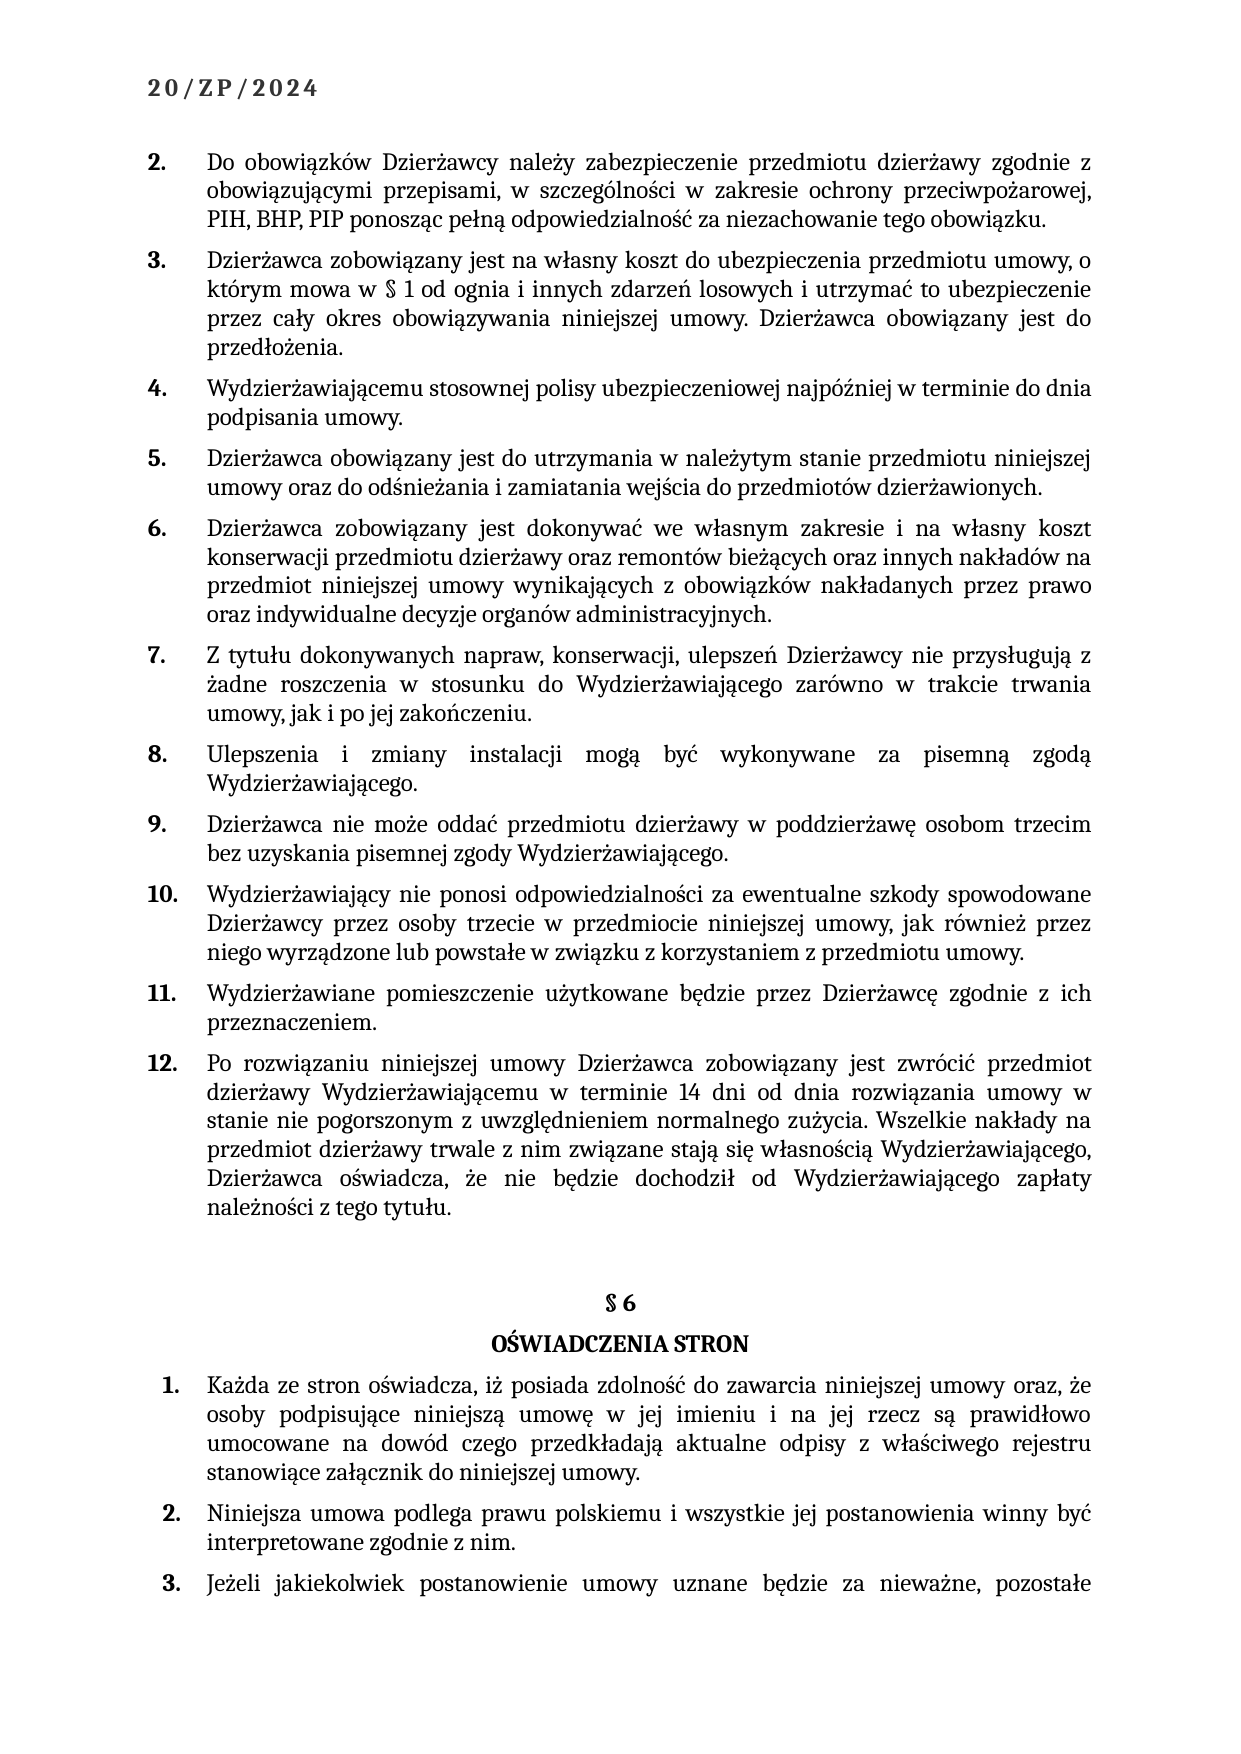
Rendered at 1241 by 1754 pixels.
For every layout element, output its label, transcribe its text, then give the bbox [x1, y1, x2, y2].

list Wydzierżawiającemu stosownej polisy ubezpieczeniowej najpóźniej w terminie do dnia podpisania umowy. [148, 374, 1093, 431]
list Dzierżawca obowiązany jest do utrzymania w należytym stanie przedmiotu niniejszej umowy oraz do odśnieżania i zamiatania wejścia do przedmiotów dzierżawionych. [148, 444, 1093, 501]
text Oświadczenia stron [148, 1330, 1093, 1359]
list Wydzierżawiane pomieszczenie użytkowane będzie przez Dzierżawcę zgodnie z ich przeznaczeniem. [148, 979, 1093, 1036]
list Po rozwiązaniu niniejszej umowy Dzierżawca zobowiązany jest zwrócić przedmiot dzierżawy Wydzierżawiającemu w terminie 14 dni od dnia rozwiązania umowy w stanie nie pogorszonym z uwzględnieniem normalnego zużycia. Wszelkie nakłady na przedmiot dzierżawy trwale z nim związane stają się własnością Wydzierżawiającego, Dzierżawca oświadcza, że nie będzie dochodził od Wydzierżawiającego zapłaty należności z tego tytułu. [148, 1049, 1093, 1221]
list Wydzierżawiający nie ponosi odpowiedzialności za ewentualne szkody spowodowane Dzierżawcy przez osoby trzecie w przedmiocie niniejszej umowy, jak również przez niego wyrządzone lub powstałe w związku z korzystaniem z przedmiotu umowy. [148, 880, 1093, 966]
list Z tytułu dokonywanych napraw, konserwacji, ulepszeń Dzierżawcy nie przysługują z żadne roszczenia w stosunku do Wydzierżawiającego zarówno w trakcie trwania umowy, jak i po jej zakończeniu. [148, 641, 1093, 728]
list Dzierżawca nie może oddać przedmiotu dzierżawy w poddzierżawę osobom trzecim bez uzyskania pisemnej zgody Wydzierżawiającego. [148, 810, 1093, 868]
text § 6 [148, 1289, 1093, 1318]
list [162, 1569, 1093, 1598]
list Dzierżawca zobowiązany jest na własny koszt do ubezpieczenia przedmiotu umowy, o którym mowa w § 1 od ognia i innych zdarzeń losowych i utrzymać to ubezpieczenie przez cały okres obowiązywania niniejszej umowy. Dzierżawca obowiązany jest do przedłożenia. [148, 246, 1093, 361]
list Do obowiązków Dzierżawcy należy zabezpieczenie przedmiotu dzierżawy zgodnie z obowiązującymi przepisami, w szczególności w zakresie ochrony przeciwpożarowej, PIH, BHP, PIP ponosząc pełną odpowiedzialność za niezachowanie tego obowiązku. [148, 148, 1093, 234]
list Niniejsza umowa podlega prawu polskiemu i wszystkie jej postanowienia winny być interpretowane zgodnie z nim. [162, 1499, 1093, 1556]
list Każda ze stron oświadcza, iż posiada zdolność do zawarcia niniejszej umowy oraz, że osoby podpisujące niniejszą umowę w jej imieniu i na jej rzecz są prawidłowo umocowane na dowód czego przedkładają aktualne odpisy z właściwego rejestru stanowiące załącznik do niniejszej umowy. [162, 1371, 1093, 1486]
list Ulepszenia i zmiany instalacji mogą być wykonywane za pisemną zgodą Wydzierżawiającego. [148, 740, 1093, 798]
list Dzierżawca zobowiązany jest dokonywać we własnym zakresie i na własny koszt konserwacji przedmiotu dzierżawy oraz remontów bieżących oraz innych nakładów na przedmiot niniejszej umowy wynikających z obowiązków nakładanych przez prawo oraz indywidualne decyzje organów administracyjnych. [148, 514, 1093, 629]
